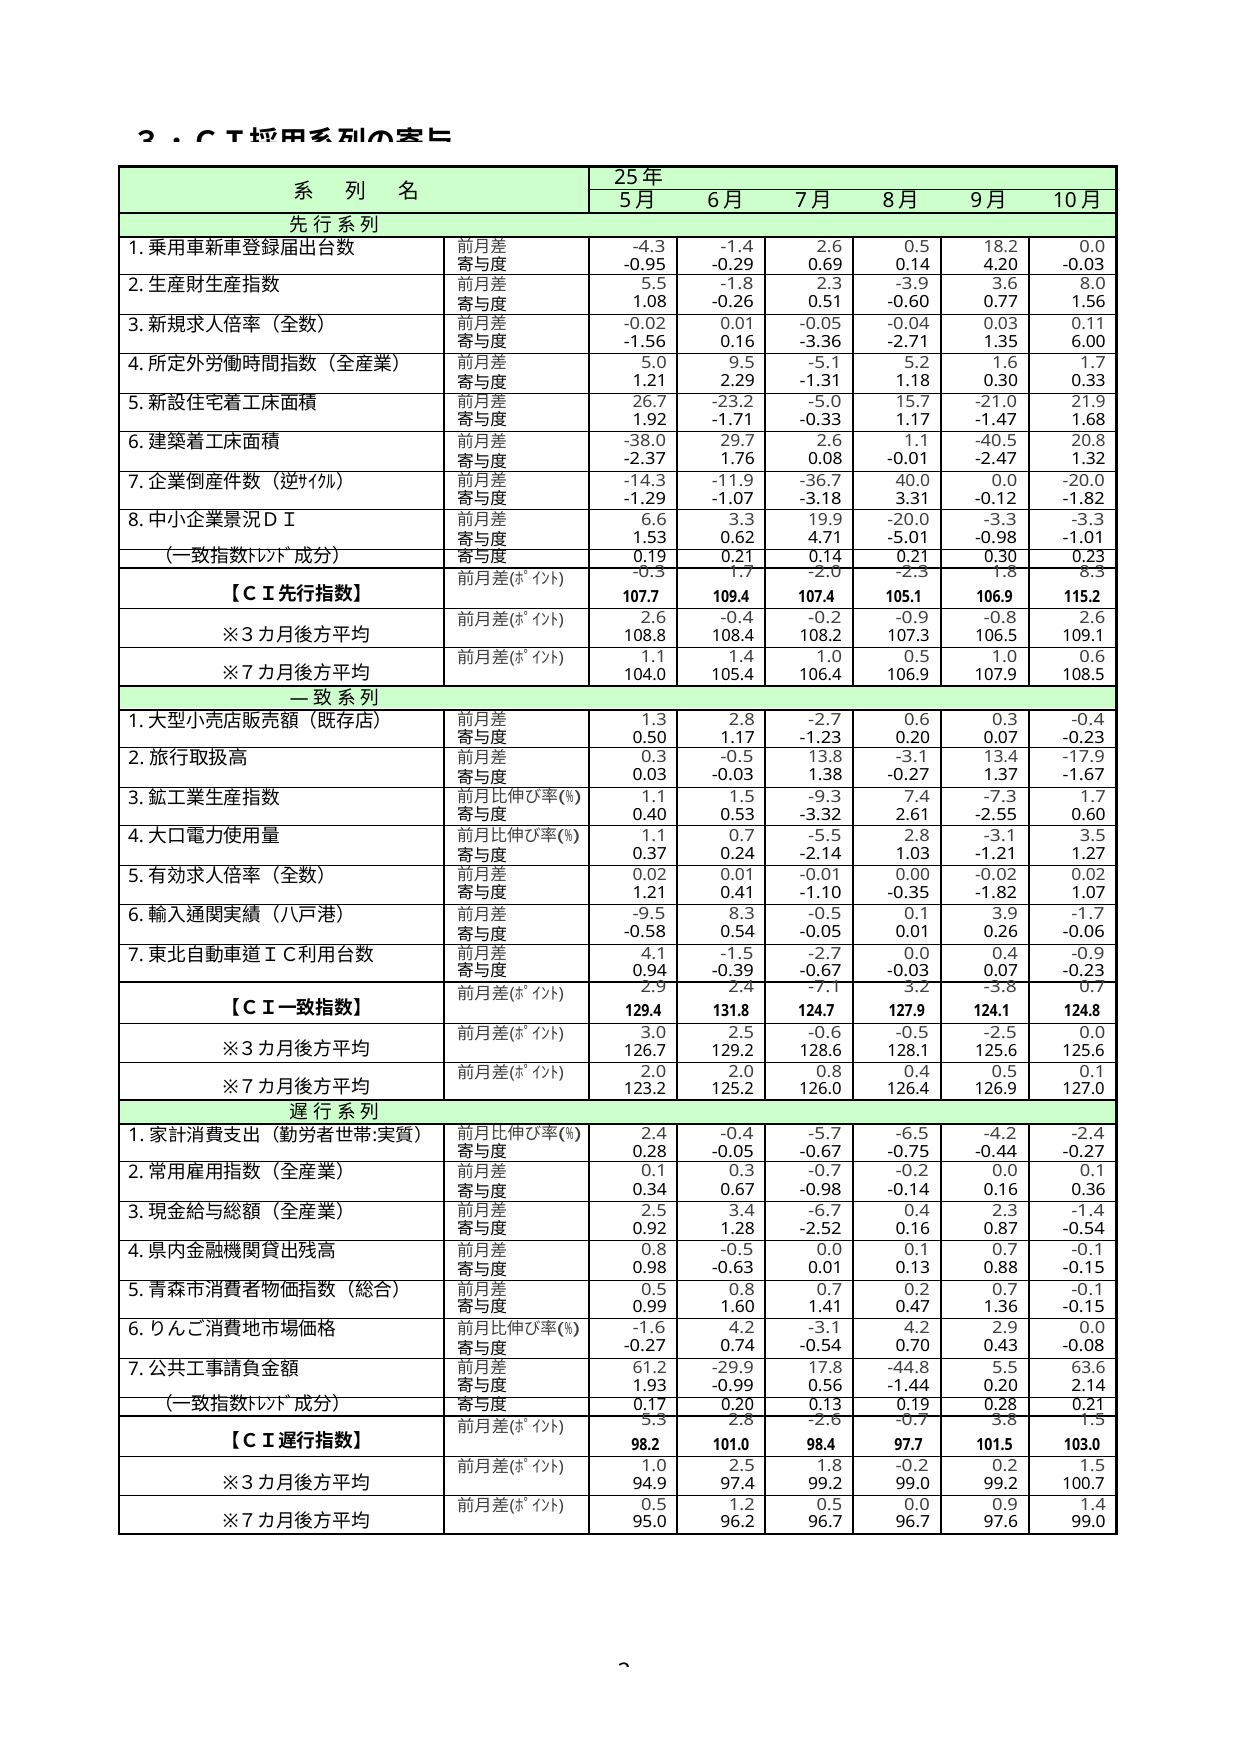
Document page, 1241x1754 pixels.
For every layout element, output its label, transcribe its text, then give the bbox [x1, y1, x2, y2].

table_cell 先 行 系 列 [120, 214, 1115, 236]
table_cell 0.21 [854, 550, 940, 567]
table_cell 0.3 0.03 [590, 748, 676, 787]
table_cell -0.02 -1.82 [942, 866, 1028, 904]
table_cell -2.7 -1.23 [766, 711, 852, 747]
table_cell 2.6 0.69 [766, 238, 852, 274]
table_cell 5. 新設住宅着工床面積 [120, 394, 443, 431]
table_cell 7.4 2.61 [854, 788, 940, 825]
table_cell -0.5 -0.63 [678, 1241, 764, 1280]
table_cell 7. 企業倒産件数（逆ｻｲｸﾙ） [120, 472, 443, 509]
table_cell -0.4 108.4 [678, 609, 764, 647]
table_cell 前月差(ﾎﾟｲﾝﾄ) [445, 569, 588, 608]
table_cell 2. 常用雇用指数（全産業） [120, 1162, 443, 1201]
table_cell 0.0 -0.03 [1030, 238, 1115, 274]
table_cell 0.28 [942, 1398, 1028, 1415]
table_cell -0.5 128.1 [854, 1024, 940, 1061]
table_cell 0.7 1.36 [942, 1281, 1028, 1318]
table_cell 0.0 -0.08 [1030, 1319, 1115, 1358]
table_cell 前月差(ﾎﾟｲﾝﾄ) [445, 1496, 588, 1533]
table_cell -0.1 -0.15 [1030, 1241, 1115, 1280]
table_cell -2.7 -0.67 [766, 945, 852, 981]
table_cell 1.1 0.40 [590, 788, 676, 825]
table_cell ※７カ月後方平均 [120, 1496, 443, 1533]
table_cell -0.9 -0.23 [1030, 945, 1115, 981]
table_cell ※３カ月後方平均 [120, 1024, 443, 1061]
table_cell 前月差 寄与度 [445, 238, 588, 274]
table_cell -0.1 -0.15 [1030, 1281, 1115, 1318]
table_cell 0.1 0.13 [854, 1241, 940, 1280]
table_cell -6.5 -0.75 [854, 1125, 940, 1161]
table_cell 3. 新規求人倍率（全数） [120, 315, 443, 352]
table_cell 1.7 109.4 [678, 569, 764, 608]
table_cell -4.3 -0.95 [590, 238, 676, 274]
table_cell 1.6 0.30 [942, 354, 1028, 392]
table_cell 0.9 97.6 [942, 1496, 1028, 1533]
table_cell ※７カ月後方平均 [120, 648, 443, 685]
table_cell 0.20 [678, 1398, 764, 1415]
table_cell 前月比伸び率(%)寄与度 [445, 1319, 588, 1358]
table_cell 5. 青森市消費者物価指数（総合） [120, 1281, 443, 1318]
table_cell -40.5 -2.47 [942, 432, 1028, 471]
table_cell 1. 乗用車新車登録届出台数 [120, 238, 443, 274]
table_cell -2.4 -0.27 [1030, 1125, 1115, 1161]
table_cell 1.0 94.9 [590, 1457, 676, 1495]
table_cell 0.8 126.0 [766, 1063, 852, 1099]
table_cell -5.5 -2.14 [766, 826, 852, 865]
table_cell 13.8 1.38 [766, 748, 852, 787]
table_cell 0.19 [590, 550, 676, 567]
table_cell 0.4 0.07 [942, 945, 1028, 981]
table_cell 0.13 [766, 1398, 852, 1415]
table_cell 前月差(ﾎﾟｲﾝﾄ) [445, 1457, 588, 1495]
table_cell 2.9 129.4 [590, 983, 676, 1022]
table_cell 1. 家計消費支出（勤労者世帯:実質） [120, 1125, 443, 1161]
table_cell -17.9 -1.67 [1030, 748, 1115, 787]
table_cell 1.5 0.53 [678, 788, 764, 825]
table_cell 前月差(ﾎﾟｲﾝﾄ) [445, 648, 588, 685]
table_cell 0.3 0.67 [678, 1162, 764, 1201]
table_cell 5.3 98.2 [590, 1417, 676, 1456]
table_cell -38.0 -2.37 [590, 432, 676, 471]
table_cell 1. 大型小売店販売額（既存店） [120, 711, 443, 747]
table_cell 前月差 寄与度 [445, 394, 588, 431]
table_cell 40.0 3.31 [854, 472, 940, 509]
table_cell 0.02 1.07 [1030, 866, 1115, 904]
table_cell -1.6 -0.27 [590, 1319, 676, 1358]
table_cell -23.2 -1.71 [678, 394, 764, 431]
table_cell ※７カ月後方平均 [120, 1063, 443, 1099]
table_cell 2.5 0.92 [590, 1202, 676, 1239]
table_cell 前月差(ﾎﾟｲﾝﾄ) [445, 609, 588, 647]
table_cell 【ＣＩ先行指数】 [120, 569, 443, 608]
table_cell -0.7 -0.98 [766, 1162, 852, 1201]
table_cell 2.5 97.4 [678, 1457, 764, 1495]
table_cell 0.19 [854, 1398, 940, 1415]
table_cell 6. 建築着工床面積 [120, 432, 443, 471]
table_cell -0.4 -0.05 [678, 1125, 764, 1161]
table_cell 6.6 1.53 [590, 510, 676, 549]
table_cell ※３カ月後方平均 [120, 1457, 443, 1495]
table_cell -0.2 99.0 [854, 1457, 940, 1495]
table_cell -2.6 98.4 [766, 1417, 852, 1456]
table_cell 3.2 127.9 [854, 983, 940, 1022]
table_cell 1.3 0.50 [590, 711, 676, 747]
table_cell 0.1 0.34 [590, 1162, 676, 1201]
table_cell -3.9 -0.60 [854, 275, 940, 314]
table_cell -1.7 -0.06 [1030, 905, 1115, 944]
table_cell 26.7 1.92 [590, 394, 676, 431]
table_cell 5.2 1.18 [854, 354, 940, 392]
table_cell -1.4 -0.54 [1030, 1202, 1115, 1239]
table_cell 2.0 125.2 [678, 1063, 764, 1099]
table_cell 2.0 123.2 [590, 1063, 676, 1099]
table_cell 4. 県内金融機関貸出残高 [120, 1241, 443, 1280]
table_cell 0.23 [1030, 550, 1115, 567]
table_cell 前月差寄与度 [445, 905, 588, 944]
table_cell 1.4 99.0 [1030, 1496, 1115, 1533]
table_cell -3.3 -0.98 [942, 510, 1028, 549]
table_cell 前月差寄与度 [445, 432, 588, 471]
table_cell 8. 中小企業景況ＤＩ [120, 510, 443, 549]
table_cell 6. りんご消費地市場価格 [120, 1319, 443, 1358]
table_cell 前月差寄与度 [445, 748, 588, 787]
table_cell 8.3 115.2 [1030, 569, 1115, 608]
table_cell 5.5 1.08 [590, 275, 676, 314]
table_cell -3.1 -0.27 [854, 748, 940, 787]
table_cell 前月差寄与度 [445, 1241, 588, 1280]
table_cell 0.4 126.4 [854, 1063, 940, 1099]
table_cell 20.8 1.32 [1030, 432, 1115, 471]
table_cell 2. 旅行取扱高 [120, 748, 443, 787]
table_cell 0.7 124.8 [1030, 983, 1115, 1022]
table_cell -0.8 106.5 [942, 609, 1028, 647]
table_cell 0.4 0.16 [854, 1202, 940, 1239]
table_cell 0.5 96.7 [766, 1496, 852, 1533]
table_cell 1.4 105.4 [678, 648, 764, 685]
table_cell -0.2 108.2 [766, 609, 852, 647]
table_cell 0.21 [1030, 1398, 1115, 1415]
table_cell -0.7 97.7 [854, 1417, 940, 1456]
table_cell 5月 6月 7月 8月 9月 10月 [590, 190, 1115, 212]
table_cell 61.2 1.93 [590, 1359, 676, 1396]
table_cell 0.30 [942, 550, 1028, 567]
table_cell 0.0 125.6 [1030, 1024, 1115, 1061]
table_cell 4.2 0.70 [854, 1319, 940, 1358]
table_cell 7. 公共工事請負金額 [120, 1359, 443, 1396]
table_cell 前月比伸び率(%) 寄与度 [445, 788, 588, 825]
table_cell 4. 所定外労働時間指数（全産業） [120, 354, 443, 392]
table_cell 前月差 寄与度 [445, 711, 588, 747]
table_cell 0.0 0.16 [942, 1162, 1028, 1201]
table_cell 2.8 1.03 [854, 826, 940, 865]
table_cell 0.01 0.41 [678, 866, 764, 904]
table_cell -0.4 -0.23 [1030, 711, 1115, 747]
table_cell 4.1 0.94 [590, 945, 676, 981]
table_cell -9.3 -3.32 [766, 788, 852, 825]
table_cell -5.1 -1.31 [766, 354, 852, 392]
table_cell -6.7 -2.52 [766, 1202, 852, 1239]
table_cell 21.9 1.68 [1030, 394, 1115, 431]
table_cell 5. 有効求人倍率（全数） [120, 866, 443, 904]
table_cell -4.2 -0.44 [942, 1125, 1028, 1161]
table_cell 3. 現金給与総額（全産業） [120, 1202, 443, 1239]
table_cell 0.6 0.20 [854, 711, 940, 747]
table_cell 2.4 131.8 [678, 983, 764, 1022]
table_cell 0.0 96.7 [854, 1496, 940, 1533]
table_cell -11.9 -1.07 [678, 472, 764, 509]
table_cell 前月差(ﾎﾟｲﾝﾄ) [445, 1063, 588, 1099]
table_cell ※３カ月後方平均 [120, 609, 443, 647]
table_cell -5.7 -0.67 [766, 1125, 852, 1161]
table_cell 1.8 106.9 [942, 569, 1028, 608]
table_cell -2.0 107.4 [766, 569, 852, 608]
table_cell 前月差 寄与度 [445, 472, 588, 509]
table_cell -20.0 -5.01 [854, 510, 940, 549]
table_cell 1.0 106.4 [766, 648, 852, 685]
table_cell 17.8 0.56 [766, 1359, 852, 1396]
table_cell 0.0 0.01 [766, 1241, 852, 1280]
table_cell 4. 大口電力使用量 [120, 826, 443, 865]
table_cell 2.6 0.08 [766, 432, 852, 471]
table_cell -1.4 -0.29 [678, 238, 764, 274]
table_cell 寄与度 [445, 1398, 588, 1415]
table_cell -0.3 107.7 [590, 569, 676, 608]
table_cell 2.5 129.2 [678, 1024, 764, 1061]
table_cell 1.5 103.0 [1030, 1417, 1115, 1456]
table_cell 1.7 0.60 [1030, 788, 1115, 825]
table_cell 前月差(ﾎﾟｲﾝﾄ) [445, 983, 588, 1022]
table_cell 5.5 0.20 [942, 1359, 1028, 1396]
table_cell 2.6 108.8 [590, 609, 676, 647]
table_cell 0.5 126.9 [942, 1063, 1028, 1099]
table_cell 前月差 寄与度 [445, 1202, 588, 1239]
table_cell 前月差 寄与度 [445, 315, 588, 352]
table_cell 0.1 0.01 [854, 905, 940, 944]
table_cell 前月差寄与度 [445, 1162, 588, 1201]
table_cell 15.7 1.17 [854, 394, 940, 431]
table_cell 0.7 0.24 [678, 826, 764, 865]
table_cell 前月差 寄与度 [445, 1359, 588, 1396]
table_cell -29.9 -0.99 [678, 1359, 764, 1396]
table_cell 2.3 0.87 [942, 1202, 1028, 1239]
table_cell 7. 東北自動車道ＩＣ利用台数 [120, 945, 443, 981]
table_cell -0.6 128.6 [766, 1024, 852, 1061]
table_cell -0.02 -1.56 [590, 315, 676, 352]
table_cell 0.5 106.9 [854, 648, 940, 685]
table_cell -0.9 107.3 [854, 609, 940, 647]
table_cell -2.5 125.6 [942, 1024, 1028, 1061]
table_cell 18.2 4.20 [942, 238, 1028, 274]
table_cell 6. 輸入通関実績（八戸港） [120, 905, 443, 944]
table_cell 2.6 109.1 [1030, 609, 1115, 647]
table_cell -36.7 -3.18 [766, 472, 852, 509]
table_cell 1.8 99.2 [766, 1457, 852, 1495]
table_cell 0.03 1.35 [942, 315, 1028, 352]
table_cell 0.01 0.16 [678, 315, 764, 352]
table_cell 遅 行 系 列 [120, 1101, 1115, 1123]
table_cell 前月差(ﾎﾟｲﾝﾄ) [445, 1024, 588, 1061]
table_cell -0.5 -0.05 [766, 905, 852, 944]
table_cell 9.5 2.29 [678, 354, 764, 392]
table_cell -9.5 -0.58 [590, 905, 676, 944]
table_cell 0.7 0.88 [942, 1241, 1028, 1280]
table_cell -0.2 -0.14 [854, 1162, 940, 1201]
table_cell 5.0 1.21 [590, 354, 676, 392]
table_cell 2.8 1.17 [678, 711, 764, 747]
table_cell 0.00 -0.35 [854, 866, 940, 904]
table_cell 29.7 1.76 [678, 432, 764, 471]
table_cell 0.17 [590, 1398, 676, 1415]
table_cell 1.2 96.2 [678, 1496, 764, 1533]
table_cell 1.7 0.33 [1030, 354, 1115, 392]
table_cell 3.3 0.62 [678, 510, 764, 549]
table_cell 0.02 1.21 [590, 866, 676, 904]
table_cell 0.1 0.36 [1030, 1162, 1115, 1201]
table_cell -7.1 124.7 [766, 983, 852, 1022]
table_cell 寄与度 [445, 550, 588, 567]
table_cell 13.4 1.37 [942, 748, 1028, 787]
table_cell 0.8 1.60 [678, 1281, 764, 1318]
table_cell 【ＣＩ遅行指数】 [120, 1417, 443, 1456]
table_cell 0.21 [678, 550, 764, 567]
table_cell 前月差寄与度 [445, 510, 588, 549]
table_cell 前月差 寄与度 [445, 945, 588, 981]
table_cell -0.5 -0.03 [678, 748, 764, 787]
table_cell 0.5 0.99 [590, 1281, 676, 1318]
table_cell 3.9 0.26 [942, 905, 1028, 944]
table_cell 2.9 0.43 [942, 1319, 1028, 1358]
table_cell 1.1 -0.01 [854, 432, 940, 471]
table_cell 前月差 寄与度 [445, 1281, 588, 1318]
table_cell -3.1 -1.21 [942, 826, 1028, 865]
table_cell 0.2 99.2 [942, 1457, 1028, 1495]
table_cell （一致指数ﾄﾚﾝﾄﾞ成分） [120, 1398, 443, 1415]
table_cell 19.9 4.71 [766, 510, 852, 549]
table_header 系 列 名 [120, 168, 588, 212]
table_cell 0.14 [766, 550, 852, 567]
table_cell 3.4 1.28 [678, 1202, 764, 1239]
table_cell -20.0 -1.82 [1030, 472, 1115, 509]
table_cell 63.6 2.14 [1030, 1359, 1115, 1396]
table_cell 3.5 1.27 [1030, 826, 1115, 865]
table_cell 前月差寄与度 [445, 275, 588, 314]
table_cell 0.1 127.0 [1030, 1063, 1115, 1099]
table_cell -5.0 -0.33 [766, 394, 852, 431]
table_cell — 致 系 列 [120, 687, 1115, 708]
table_cell 【ＣＩ一致指数】 [120, 983, 443, 1022]
table_cell 4.2 0.74 [678, 1319, 764, 1358]
table_cell 1.1 104.0 [590, 648, 676, 685]
table_cell -3.8 124.1 [942, 983, 1028, 1022]
table_cell 2.4 0.28 [590, 1125, 676, 1161]
table_cell 1.0 107.9 [942, 648, 1028, 685]
table_cell 前月差寄与度 [445, 354, 588, 392]
table_cell -0.01 -1.10 [766, 866, 852, 904]
table_cell 3.8 101.5 [942, 1417, 1028, 1456]
table_cell -0.05 -3.36 [766, 315, 852, 352]
table_cell 3. 鉱工業生産指数 [120, 788, 443, 825]
table_cell 2. 生産財生産指数 [120, 275, 443, 314]
table_cell 3.6 0.77 [942, 275, 1028, 314]
table_cell 前月比伸び率(%)寄与度 [445, 826, 588, 865]
table_cell -7.3 -2.55 [942, 788, 1028, 825]
table_cell 0.8 0.98 [590, 1241, 676, 1280]
table_cell 前月比伸び率(%) 寄与度 [445, 1125, 588, 1161]
table_cell -3.3 -1.01 [1030, 510, 1115, 549]
table_cell -14.3 -1.29 [590, 472, 676, 509]
table_cell 前月差 寄与度 [445, 866, 588, 904]
table_cell 2.8 101.0 [678, 1417, 764, 1456]
table_cell 0.0 -0.03 [854, 945, 940, 981]
table_cell 0.5 95.0 [590, 1496, 676, 1533]
table_cell 0.3 0.07 [942, 711, 1028, 747]
table_cell 0.11 6.00 [1030, 315, 1115, 352]
table_cell 0.7 1.41 [766, 1281, 852, 1318]
table_cell 1.1 0.37 [590, 826, 676, 865]
table_cell 3.0 126.7 [590, 1024, 676, 1061]
table_cell -0.04 -2.71 [854, 315, 940, 352]
table_cell -21.0 -1.47 [942, 394, 1028, 431]
table_cell 0.5 0.14 [854, 238, 940, 274]
table_cell -3.1 -0.54 [766, 1319, 852, 1358]
table_cell 8.3 0.54 [678, 905, 764, 944]
table_cell -44.8 -1.44 [854, 1359, 940, 1396]
table_cell 1.5 100.7 [1030, 1457, 1115, 1495]
table_cell 2.3 0.51 [766, 275, 852, 314]
table_cell 0.0 -0.12 [942, 472, 1028, 509]
table_cell 8.0 1.56 [1030, 275, 1115, 314]
table_cell 0.6 108.5 [1030, 648, 1115, 685]
table_cell 0.2 0.47 [854, 1281, 940, 1318]
table_cell （一致指数ﾄﾚﾝﾄﾞ成分） [120, 550, 443, 567]
table_cell 前月差(ﾎﾟｲﾝﾄ) [445, 1417, 588, 1456]
table_cell -1.5 -0.39 [678, 945, 764, 981]
table_header 25年 [590, 168, 1115, 189]
table_cell -2.3 105.1 [854, 569, 940, 608]
table_cell -1.8 -0.26 [678, 275, 764, 314]
